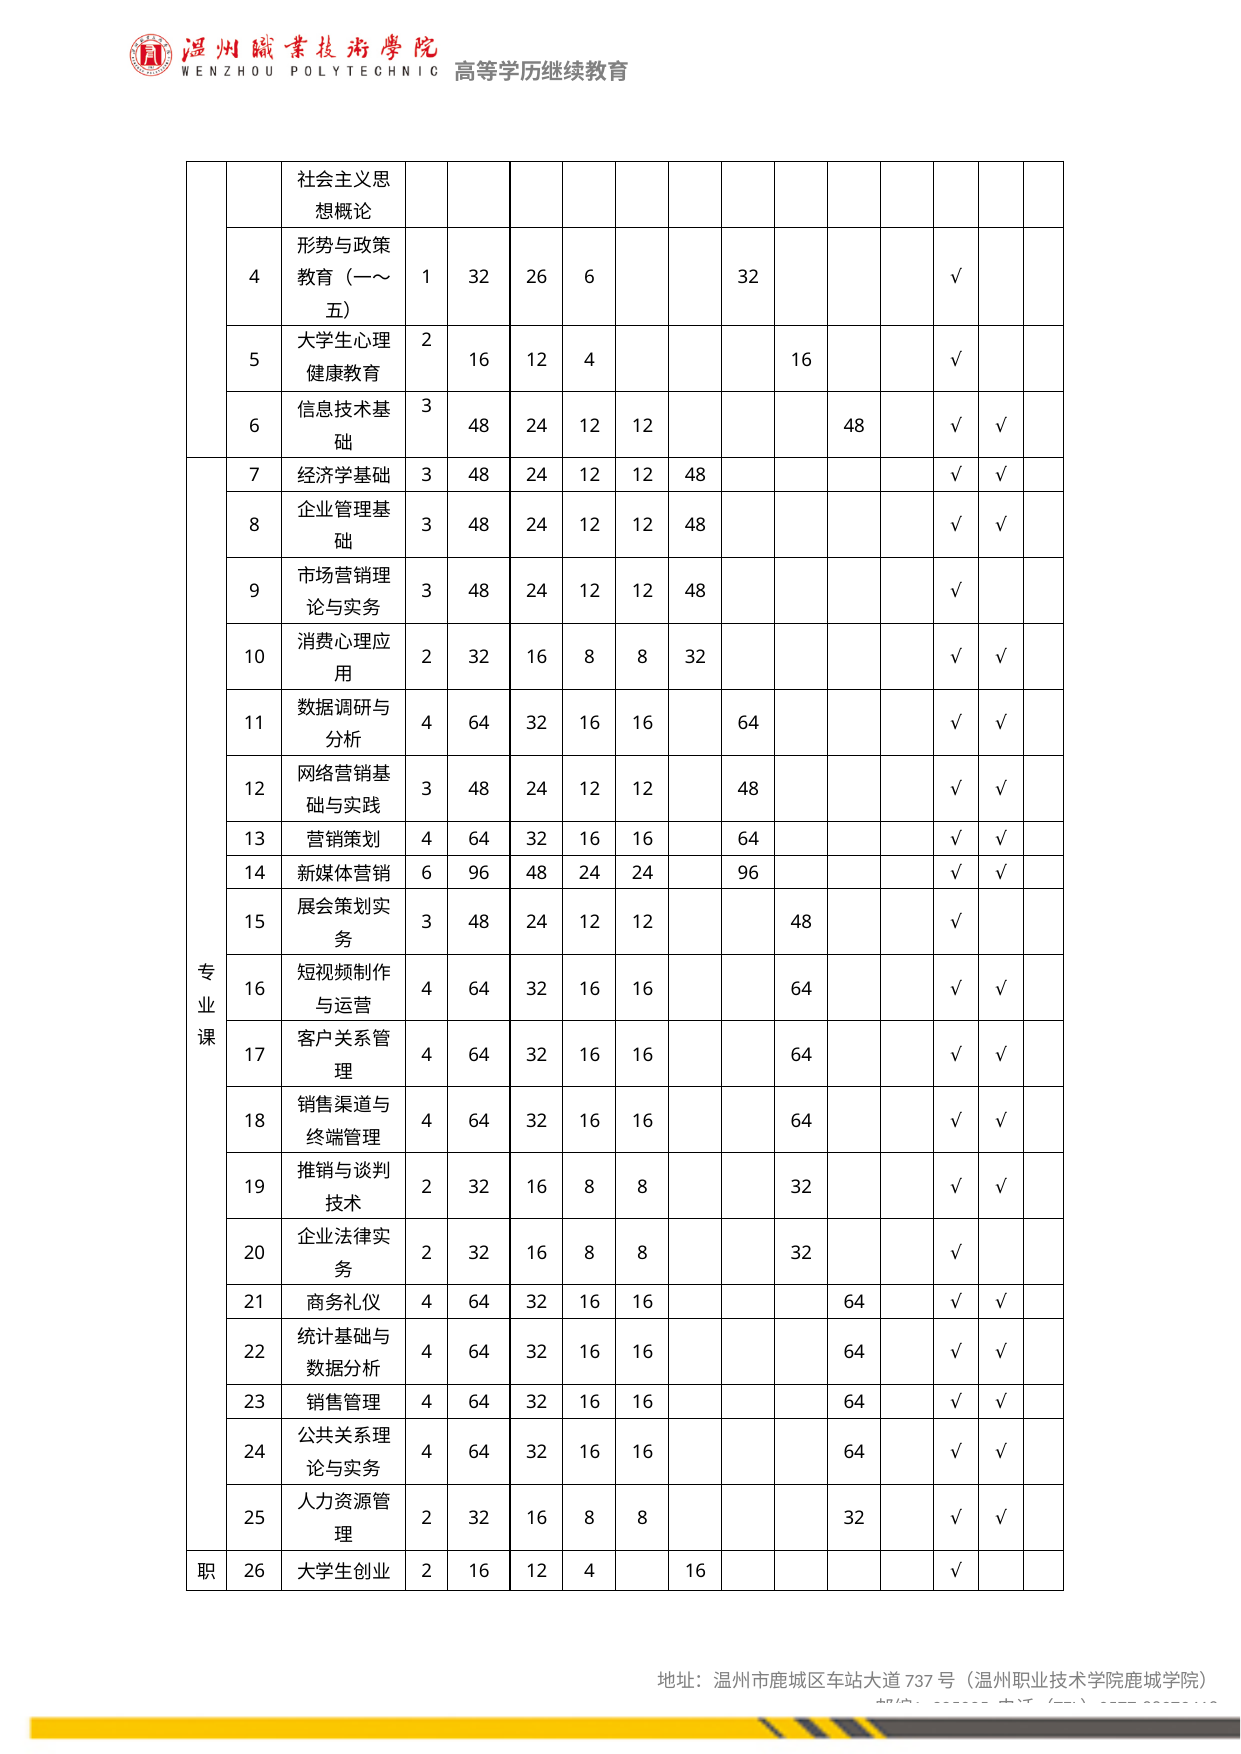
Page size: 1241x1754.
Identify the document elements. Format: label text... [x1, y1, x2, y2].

table_cell 职业能力拓展课 [187, 1551, 226, 1589]
table_cell √ [934, 1485, 978, 1549]
table_cell 16 [616, 1087, 668, 1152]
table_cell 16 [563, 822, 615, 854]
table_cell [669, 856, 721, 888]
table_cell 3 [406, 558, 447, 623]
table_cell 8 [227, 492, 281, 557]
table_cell 12 [563, 756, 615, 821]
table_cell 人力资源管理 [282, 1485, 405, 1549]
table_cell 16 [616, 1021, 668, 1086]
table_cell [1024, 1087, 1063, 1152]
table_cell 12 [616, 492, 668, 557]
table_cell 形势与政策教育（一～五） [282, 228, 405, 325]
table_cell [1024, 558, 1063, 623]
table_cell [722, 326, 774, 391]
table_cell [828, 822, 880, 854]
table_cell [722, 624, 774, 689]
table_cell 48 [448, 162, 509, 227]
table_cell 6 [406, 856, 447, 888]
table_cell [1024, 1419, 1063, 1483]
table_cell [669, 228, 721, 325]
table_cell 64 [448, 1285, 509, 1318]
table_cell √ [934, 624, 978, 689]
table_cell √ [979, 1319, 1023, 1384]
picture [125, 25, 446, 85]
table_cell 6 [227, 392, 281, 457]
table_cell 32 [511, 690, 562, 755]
table_cell [881, 162, 933, 227]
table_cell √ [934, 1021, 978, 1086]
table_cell 专业课 [187, 458, 226, 1549]
table_cell [881, 889, 933, 954]
table_cell 64 [828, 1319, 880, 1384]
table_cell [828, 756, 880, 821]
table_cell 16 [616, 822, 668, 854]
table_cell [1024, 822, 1063, 854]
table_cell [722, 1285, 774, 1318]
table_cell [881, 228, 933, 325]
table_cell [979, 326, 1023, 391]
table_cell 4 [406, 1319, 447, 1384]
table_cell 24 [511, 458, 562, 491]
table_cell 4 [406, 690, 447, 755]
table_cell [722, 889, 774, 954]
table_cell 数据调研与分析 [282, 690, 405, 755]
table_cell 32 [511, 955, 562, 1020]
table_cell 16 [616, 1319, 668, 1384]
table_cell √ [934, 1219, 978, 1284]
table_cell 48 [448, 492, 509, 557]
table_cell 2 [406, 326, 447, 391]
table_cell 统计基础与数据分析 [282, 1319, 405, 1384]
table_cell [722, 1419, 774, 1483]
table_cell [775, 492, 827, 557]
table_cell [881, 822, 933, 854]
table_cell 16 [563, 1285, 615, 1318]
table_cell 48 [775, 889, 827, 954]
table_cell 16 [616, 1419, 668, 1483]
table_cell 20 [227, 1219, 281, 1284]
table_cell [828, 1551, 880, 1589]
table_cell [722, 492, 774, 557]
table_cell 12 [227, 756, 281, 821]
table_cell √ [934, 756, 978, 821]
table_cell 26 [227, 1551, 281, 1589]
table_cell 大学生创业基础 [282, 1551, 405, 1589]
table_cell 8 [616, 1219, 668, 1284]
table_cell [722, 1087, 774, 1152]
table_cell 25 [227, 1485, 281, 1549]
table_cell 13 [227, 822, 281, 854]
table_cell 3 [406, 392, 447, 457]
table_cell 12 [616, 889, 668, 954]
table_cell 4 [406, 822, 447, 854]
table_cell [1024, 955, 1063, 1020]
table_cell [1024, 1485, 1063, 1549]
table_cell 64 [448, 822, 509, 854]
table_cell 32 [448, 1219, 509, 1284]
table_cell 10 [227, 624, 281, 689]
table_cell √ [934, 822, 978, 854]
table_cell 12 [616, 458, 668, 491]
table_cell [775, 1485, 827, 1549]
table_cell 2 [406, 1551, 447, 1589]
table_cell 48 [448, 392, 509, 457]
table_cell 48 [669, 458, 721, 491]
table_cell 2 [406, 1153, 447, 1218]
table_cell [881, 856, 933, 888]
table_cell 短视频制作与运营 [282, 955, 405, 1020]
table_cell 64 [828, 1285, 880, 1318]
table_cell 48 [448, 756, 509, 821]
table_cell 32 [722, 228, 774, 325]
table_cell 12 [616, 756, 668, 821]
table_cell 32 [448, 1153, 509, 1218]
table_cell 16 [227, 955, 281, 1020]
table_cell 16 [511, 1485, 562, 1549]
table_cell 96 [722, 856, 774, 888]
table_cell [1024, 889, 1063, 954]
table_cell 32 [448, 1485, 509, 1549]
table_cell √ [934, 1153, 978, 1218]
table_cell 64 [828, 1385, 880, 1417]
table_cell √ [934, 458, 978, 491]
table_cell √ [979, 458, 1023, 491]
table_cell [669, 1153, 721, 1218]
table_cell 17 [227, 1021, 281, 1086]
table_cell 24 [511, 756, 562, 821]
table_cell √ [934, 1285, 978, 1318]
table_cell [881, 955, 933, 1020]
table_cell [669, 889, 721, 954]
table_cell [1024, 1153, 1063, 1218]
table_cell [775, 228, 827, 325]
table_cell 网络营销基础与实践 [282, 756, 405, 821]
table_cell [881, 458, 933, 491]
table_cell [1024, 756, 1063, 821]
table_cell [828, 1219, 880, 1284]
table_cell √ [979, 1021, 1023, 1086]
table_cell [722, 392, 774, 457]
table_cell [828, 326, 880, 391]
table_cell [669, 1385, 721, 1417]
picture [0, 1703, 1241, 1754]
table_cell √ [979, 1485, 1023, 1549]
table_cell √ [979, 492, 1023, 557]
table_cell [828, 1087, 880, 1152]
table_cell 14 [227, 856, 281, 888]
table_cell 16 [563, 1385, 615, 1417]
table_cell 16 [563, 1319, 615, 1384]
table_cell 销售渠道与终端管理 [282, 1087, 405, 1152]
table_cell √ [979, 690, 1023, 755]
table_cell 商务礼仪 [282, 1285, 405, 1318]
table_cell √ [979, 1153, 1023, 1218]
table_cell 2 [406, 624, 447, 689]
table_cell 24 [511, 492, 562, 557]
table_cell 16 [616, 1385, 668, 1417]
table_cell [881, 492, 933, 557]
table_cell [828, 162, 880, 227]
table_cell [722, 1385, 774, 1417]
table_cell [881, 690, 933, 755]
table_cell 4 [563, 1551, 615, 1589]
table_cell [979, 228, 1023, 325]
table_cell [881, 624, 933, 689]
table_cell [722, 1319, 774, 1384]
table_cell √ [979, 1285, 1023, 1318]
table_cell 12 [563, 392, 615, 457]
table_cell 64 [448, 955, 509, 1020]
table_cell √ [934, 1385, 978, 1417]
table_cell 48 [828, 392, 880, 457]
table_cell [881, 1087, 933, 1152]
table_cell [828, 558, 880, 623]
table_cell [881, 1153, 933, 1218]
table_cell 8 [563, 1153, 615, 1218]
table_cell [669, 1485, 721, 1549]
table_cell [1024, 856, 1063, 888]
table_cell √ [934, 1087, 978, 1152]
table_cell [669, 690, 721, 755]
table_cell 16 [563, 955, 615, 1020]
table_cell 16 [563, 1419, 615, 1483]
table_cell √ [934, 492, 978, 557]
table_cell [828, 1021, 880, 1086]
table_cell 信息技术基础 [282, 392, 405, 457]
table_cell 32 [775, 1153, 827, 1218]
table_cell 48 [669, 558, 721, 623]
table_cell [669, 392, 721, 457]
table_cell 64 [722, 690, 774, 755]
table_cell 11 [227, 690, 281, 755]
table_cell 新媒体营销 [282, 856, 405, 888]
table_cell √ [934, 326, 978, 391]
table_cell 48 [448, 558, 509, 623]
table_cell 16 [616, 690, 668, 755]
table_cell √ [979, 1419, 1023, 1483]
table_cell [775, 1319, 827, 1384]
table_cell [1024, 1319, 1063, 1384]
table_cell [1024, 690, 1063, 755]
table_cell √ [979, 1385, 1023, 1417]
table_cell 24 [511, 889, 562, 954]
table_cell 8 [563, 1485, 615, 1549]
table_cell 8 [616, 1153, 668, 1218]
table_cell 64 [448, 1419, 509, 1483]
table_cell 12 [563, 889, 615, 954]
table_cell [669, 1419, 721, 1483]
table_cell 经济学基础 [282, 458, 405, 491]
table_cell √ [934, 955, 978, 1020]
table_cell 10 [563, 162, 615, 227]
table_cell √ [979, 392, 1023, 457]
table_cell [616, 326, 668, 391]
table_cell [775, 1385, 827, 1417]
table_cell [775, 624, 827, 689]
table_cell [669, 1021, 721, 1086]
table_cell 营销策划 [282, 822, 405, 854]
table_cell 9 [227, 558, 281, 623]
table_cell √ [979, 162, 1023, 227]
table_cell [1024, 162, 1063, 227]
table_cell 32 [775, 1219, 827, 1284]
table_cell 4 [406, 1087, 447, 1152]
table_cell 销售管理 [282, 1385, 405, 1417]
table_cell [722, 1153, 774, 1218]
table_cell √ [934, 690, 978, 755]
table_cell [881, 558, 933, 623]
table_cell √ [934, 392, 978, 457]
table_cell [669, 1319, 721, 1384]
table_cell [775, 558, 827, 623]
table_cell 16 [511, 624, 562, 689]
table_cell 16 [563, 1021, 615, 1086]
table_cell [881, 756, 933, 821]
table_cell 32 [511, 1419, 562, 1483]
table_cell 12 [563, 492, 615, 557]
table_cell 64 [828, 1419, 880, 1483]
table_cell 习近平新时代中国特色社会主义思想概论 [282, 162, 405, 227]
table_cell 16 [563, 690, 615, 755]
table_cell √ [934, 1319, 978, 1384]
table_cell √ [979, 822, 1023, 854]
table_cell 12 [616, 558, 668, 623]
table_cell 24 [511, 392, 562, 457]
table_cell [828, 856, 880, 888]
table_cell [616, 162, 668, 227]
table_cell [775, 1419, 827, 1483]
table_cell [881, 1021, 933, 1086]
table_cell 16 [448, 1551, 509, 1589]
table_cell 4 [406, 1419, 447, 1483]
table_cell [881, 326, 933, 391]
table_cell [775, 756, 827, 821]
table_cell √ [979, 856, 1023, 888]
table_cell 32 [828, 1485, 880, 1549]
table_cell [616, 228, 668, 325]
table_cell [722, 1485, 774, 1549]
table_cell [775, 856, 827, 888]
table_cell 8 [616, 1485, 668, 1549]
table_cell [1024, 1285, 1063, 1318]
table_cell 3 [406, 492, 447, 557]
table_cell [775, 1551, 827, 1589]
table_cell 1 [406, 228, 447, 325]
table_cell 2 [406, 1219, 447, 1284]
table_cell √ [979, 756, 1023, 821]
table_cell √ [979, 624, 1023, 689]
table_cell 3 [406, 162, 447, 227]
table_cell 4 [227, 228, 281, 325]
table_cell 4 [406, 1385, 447, 1417]
table_cell [881, 1485, 933, 1549]
table_cell [881, 1385, 933, 1417]
table_cell [669, 326, 721, 391]
table_cell √ [934, 1551, 978, 1589]
table_cell [669, 162, 721, 227]
table_cell √ [979, 955, 1023, 1020]
table_cell 19 [227, 1153, 281, 1218]
table_cell 32 [511, 1021, 562, 1086]
table_cell [722, 558, 774, 623]
table_cell [979, 1219, 1023, 1284]
table_cell 16 [563, 1087, 615, 1152]
table_cell [979, 889, 1023, 954]
table_cell 企业管理基础 [282, 492, 405, 557]
table_cell [1024, 326, 1063, 391]
table_cell [1024, 492, 1063, 557]
table_cell [1024, 392, 1063, 457]
table_cell [828, 492, 880, 557]
table_cell [828, 228, 880, 325]
table_cell 48 [511, 856, 562, 888]
table_cell 16 [616, 955, 668, 1020]
table_cell 12 [511, 1551, 562, 1589]
table_cell 4 [406, 955, 447, 1020]
table_cell 8 [563, 1219, 615, 1284]
table_cell 48 [448, 458, 509, 491]
table_cell 23 [227, 1385, 281, 1417]
table_cell 企业法律实务 [282, 1219, 405, 1284]
table_cell 大学生心理健康教育 [282, 326, 405, 391]
table_cell [881, 1419, 933, 1483]
table_cell [669, 1219, 721, 1284]
table_cell [881, 392, 933, 457]
table_cell [1024, 1551, 1063, 1589]
table_cell [775, 822, 827, 854]
table_cell 4 [563, 326, 615, 391]
table_cell 展会策划实务 [282, 889, 405, 954]
table_cell [775, 392, 827, 457]
table_cell 64 [448, 1021, 509, 1086]
table_cell 5 [227, 326, 281, 391]
table_cell 4 [406, 1021, 447, 1086]
table_cell 64 [448, 1385, 509, 1417]
table_cell [722, 458, 774, 491]
table_cell [722, 955, 774, 1020]
table_cell 客户关系管理 [282, 1021, 405, 1086]
table_cell [1024, 624, 1063, 689]
table_cell 48 [722, 756, 774, 821]
table_cell 32 [669, 624, 721, 689]
table_cell 16 [616, 1285, 668, 1318]
table_cell 64 [722, 822, 774, 854]
table_cell 32 [448, 228, 509, 325]
table_cell [669, 756, 721, 821]
table_cell [1024, 1021, 1063, 1086]
table_cell [669, 955, 721, 1020]
table_cell 3 [406, 889, 447, 954]
table_cell 32 [511, 1285, 562, 1318]
table_cell [881, 1219, 933, 1284]
table_cell 16 [448, 326, 509, 391]
table_cell 64 [775, 955, 827, 1020]
table_cell 消费心理应用 [282, 624, 405, 689]
table_cell 48 [448, 889, 509, 954]
table_cell [828, 458, 880, 491]
table_cell 64 [448, 690, 509, 755]
table_cell 48 [722, 162, 774, 227]
table_cell [616, 1551, 668, 1589]
table_cell 32 [511, 1087, 562, 1152]
table_cell 16 [669, 1551, 721, 1589]
table_cell [881, 1319, 933, 1384]
table_cell 64 [775, 1087, 827, 1152]
table_cell [828, 1153, 880, 1218]
table_cell 3 [406, 756, 447, 821]
table_cell 18 [227, 1087, 281, 1152]
table_cell 24 [227, 1419, 281, 1483]
table_cell 24 [563, 856, 615, 888]
table_cell 24 [511, 558, 562, 623]
table_cell √ [934, 558, 978, 623]
table_cell 24 [616, 856, 668, 888]
table_cell 32 [511, 822, 562, 854]
table_cell 4 [406, 1285, 447, 1318]
table_cell √ [979, 1087, 1023, 1152]
table_cell [881, 1285, 933, 1318]
table_cell [775, 690, 827, 755]
table_cell 3 [406, 458, 447, 491]
table_cell √ [934, 889, 978, 954]
table_cell 12 [616, 392, 668, 457]
table_cell [669, 1087, 721, 1152]
table_cell 16 [511, 1153, 562, 1218]
table_cell 公共关系理论与实务 [282, 1419, 405, 1483]
table_cell √ [934, 228, 978, 325]
table_cell [722, 1551, 774, 1589]
table_cell 32 [448, 624, 509, 689]
table_cell [828, 889, 880, 954]
table_cell 推销与谈判技术 [282, 1153, 405, 1218]
table_cell 市场营销理论与实务 [282, 558, 405, 623]
table_cell 7 [227, 458, 281, 491]
table_cell 6 [563, 228, 615, 325]
table_cell 26 [511, 228, 562, 325]
table_cell [722, 1021, 774, 1086]
table_cell [828, 690, 880, 755]
table_cell [979, 558, 1023, 623]
table_cell 2 [406, 1485, 447, 1549]
table_cell [828, 955, 880, 1020]
table_cell 22 [227, 1319, 281, 1384]
table_cell 12 [563, 458, 615, 491]
table_cell 48 [669, 492, 721, 557]
table_cell 21 [227, 1285, 281, 1318]
table_cell √ [934, 856, 978, 888]
table_cell [881, 1551, 933, 1589]
table_cell [775, 458, 827, 491]
table_cell 8 [616, 624, 668, 689]
table_cell 12 [563, 558, 615, 623]
table_cell [1024, 228, 1063, 325]
table_cell √ [934, 1419, 978, 1483]
table_cell 64 [448, 1319, 509, 1384]
table_cell 15 [227, 889, 281, 954]
table_cell 8 [563, 624, 615, 689]
table_cell [669, 822, 721, 854]
table_cell [979, 1551, 1023, 1589]
table_cell [775, 162, 827, 227]
table_cell 64 [775, 1021, 827, 1086]
table_cell 16 [511, 1219, 562, 1284]
table_cell [828, 624, 880, 689]
table_cell 32 [511, 1319, 562, 1384]
table_cell 38 [511, 162, 562, 227]
table_cell 96 [448, 856, 509, 888]
table_cell 64 [448, 1087, 509, 1152]
table_cell 12 [511, 326, 562, 391]
table_cell [669, 1285, 721, 1318]
table_cell [1024, 458, 1063, 491]
table_cell √ [934, 162, 978, 227]
table_cell 16 [775, 326, 827, 391]
table_cell [1024, 1219, 1063, 1284]
table_cell 3 [227, 162, 281, 227]
table_cell [1024, 1385, 1063, 1417]
table_cell 32 [511, 1385, 562, 1417]
table_cell [722, 1219, 774, 1284]
table_cell [775, 1285, 827, 1318]
